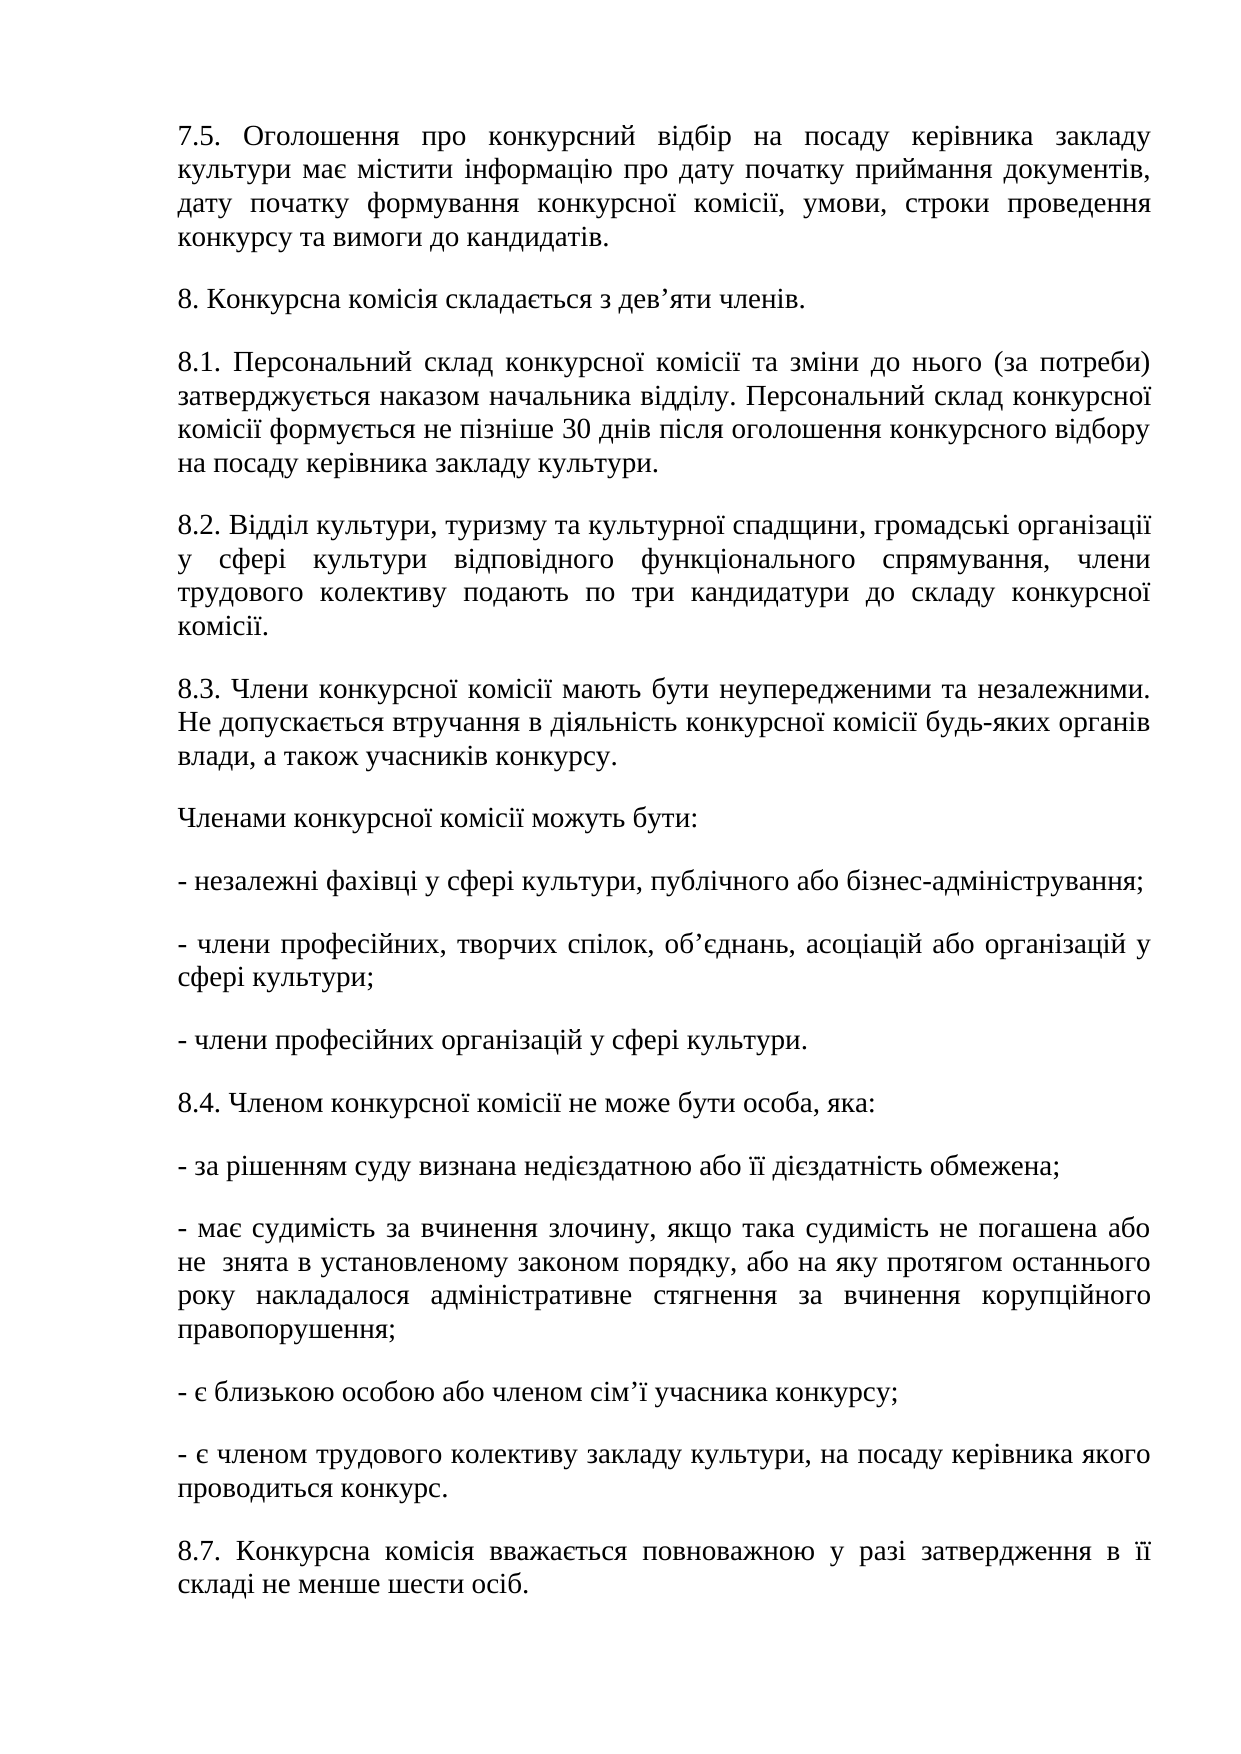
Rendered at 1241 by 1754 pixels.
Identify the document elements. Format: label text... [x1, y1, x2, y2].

text Членами конкурсної комісії можуть бути: [177, 801, 1152, 834]
text - є членом трудового колективу закладу культури, на посаду керівника якого проводиться конкурс. [177, 1436, 1152, 1503]
text 8.7. Конкурсна комісія вважається повноважною у разі затвердження в її складі не менше шести осіб. [177, 1533, 1152, 1600]
text 7.5. Оголошення про конкурсний відбір на посаду керівника закладу культури має містити інформацію про дату початку приймання документів, дату початку формування конкурсної комісії, умови, строки проведення конкурсу та вимоги до кандидатів. [177, 118, 1152, 252]
text 8.1. Персональний склад конкурсної комісії та зміни до нього (за потреби) затверджується наказом начальника відділу. Персональний склад конкурсної комісії формується не пізніше 30 днів після оголошення конкурсного відбору на посаду керівника закладу культури. [177, 344, 1152, 478]
text - члени професійних, творчих спілок, об’єднань, асоціацій або організацій у сфері культури; [177, 926, 1152, 993]
text - за рішенням суду визнана недієздатною або її дієздатність обмежена; [177, 1148, 1152, 1181]
text - має судимість за вчинення злочину, якщо така судимість не погашена або не знята в установленому законом порядку, або на яку протягом останнього року накладалося адміністративне стягнення за вчинення корупційного правопорушення; [177, 1210, 1152, 1344]
text - є близькою особою або членом сім’ї учасника конкурсу; [177, 1374, 1152, 1407]
text 8.3. Члени конкурсної комісії мають бути неупередженими та незалежними. Не допускається втручання в діяльність конкурсної комісії будь-яких органів влади, а також учасників конкурсу. [177, 671, 1152, 771]
text 8. Конкурсна комісія складається з дев’яти членів. [177, 281, 1152, 315]
text 8.4. Членом конкурсної комісії не може бути особа, яка: [177, 1085, 1152, 1118]
text - незалежні фахівці у сфері культури, публічного або бізнес-адміністрування; [177, 863, 1152, 897]
text 8.2. Відділ культури, туризму та культурної спадщини, громадські організації у сфері культури відповідного функціонального спрямування, члени трудового колективу подають по три кандидатури до складу конкурсної комісії. [177, 507, 1152, 642]
text - члени професійних організацій у сфері культури. [177, 1022, 1152, 1056]
